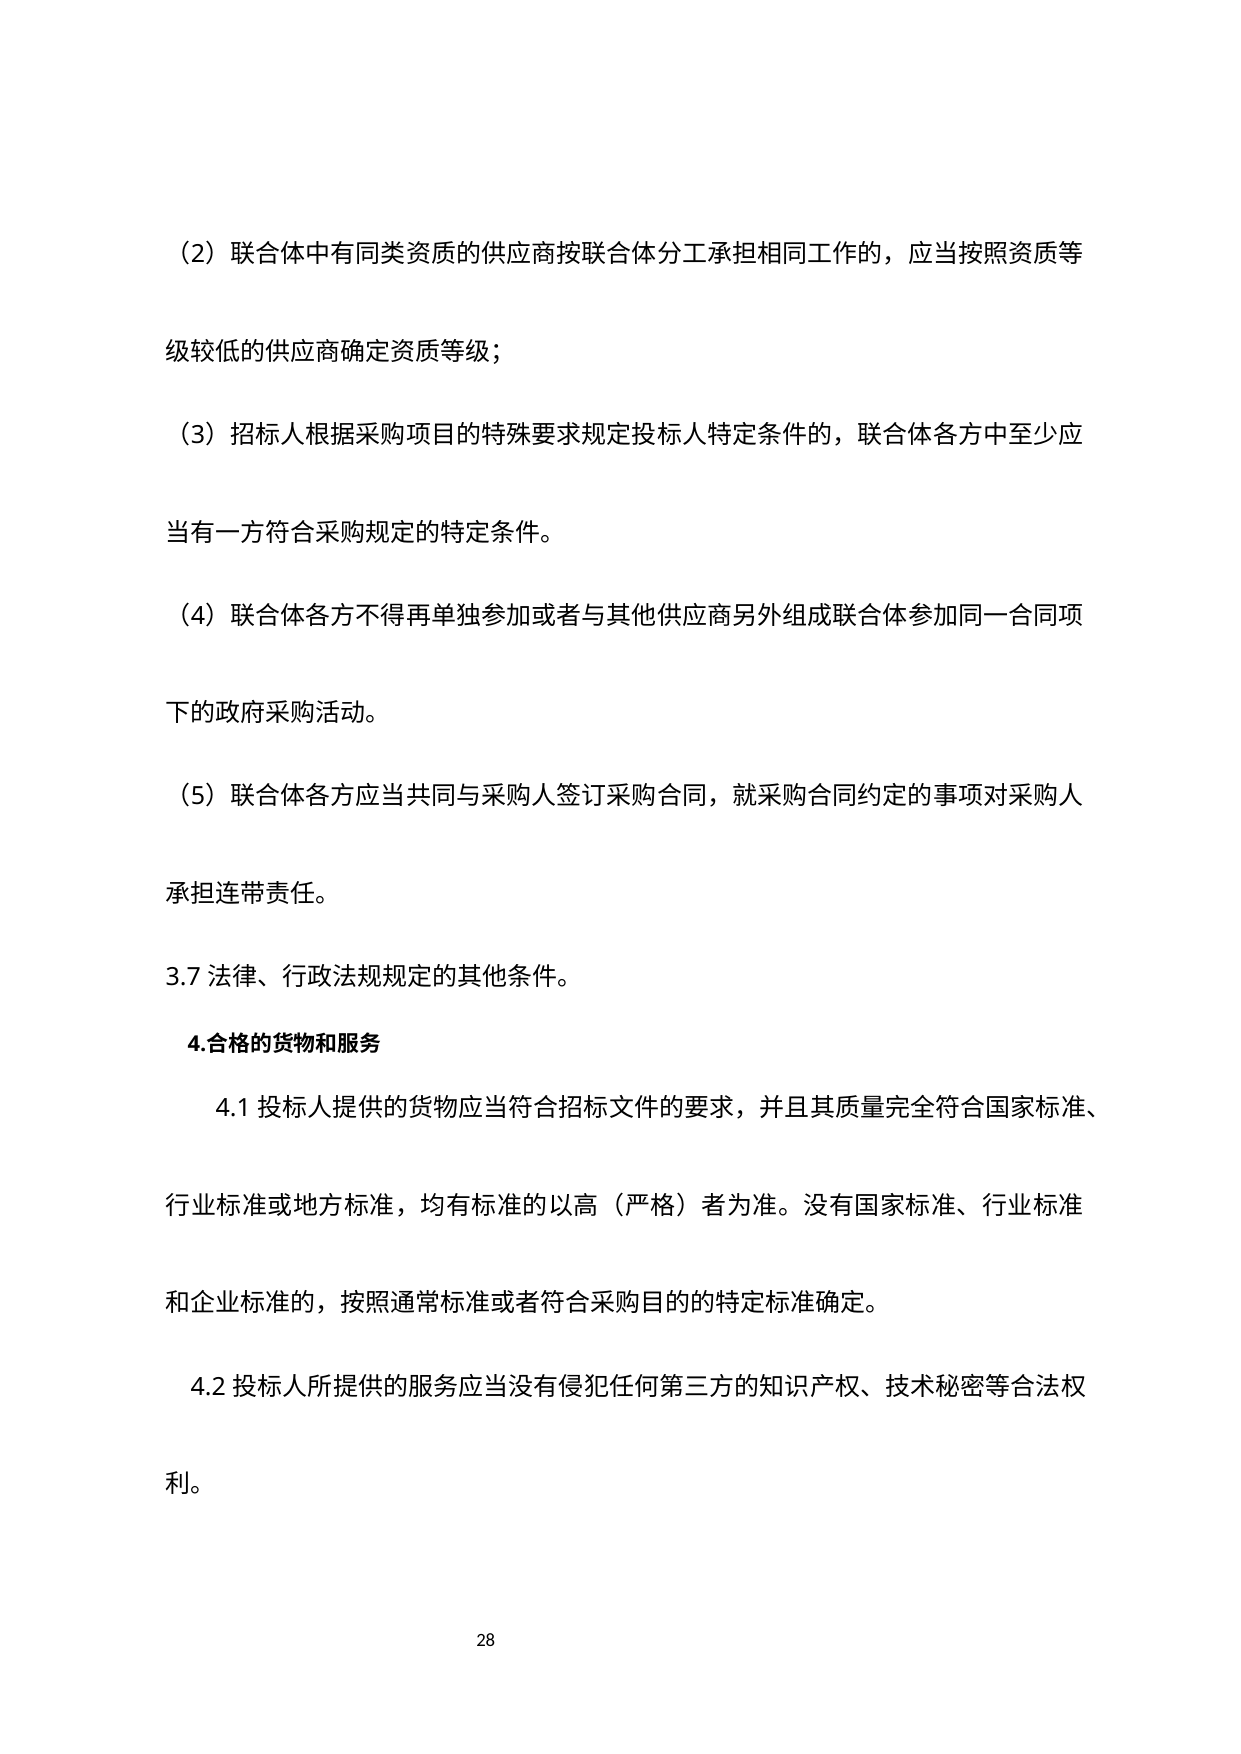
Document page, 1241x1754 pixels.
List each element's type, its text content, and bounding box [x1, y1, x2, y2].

list 4.2 投标人所提供的服务应当没有侵犯任何第三方的知识产权、技术秘密等合法权利。 [165, 1352, 1087, 1514]
text （2）联合体中有同类资质的供应商按联合体分工承担相同工作的，应当按照资质等级较低的供应商确定资质等级； [165, 219, 1087, 382]
list 4.1 投标人提供的货物应当符合招标文件的要求，并且其质量完全符合国家标准、行业标准或地方标准，均有标准的以高（严格）者为准。没有国家标准、行业标准和企业标准的，按照通常标准或者符合采购目的的特定标准确定。 [165, 1073, 1087, 1333]
text （3）招标人根据采购项目的特殊要求规定投标人特定条件的，联合体各方中至少应当有一方符合采购规定的特定条件。 [165, 400, 1087, 563]
list 4.合格的货物和服务 [165, 1025, 1087, 1058]
text （5）联合体各方应当共同与采购人签订采购合同，就采购合同约定的事项对采购人承担连带责任。 [165, 761, 1087, 924]
text （4）联合体各方不得再单独参加或者与其他供应商另外组成联合体参加同一合同项下的政府采购活动。 [165, 581, 1087, 743]
text 3.7 法律、行政法规规定的其他条件。 [165, 942, 1087, 1007]
